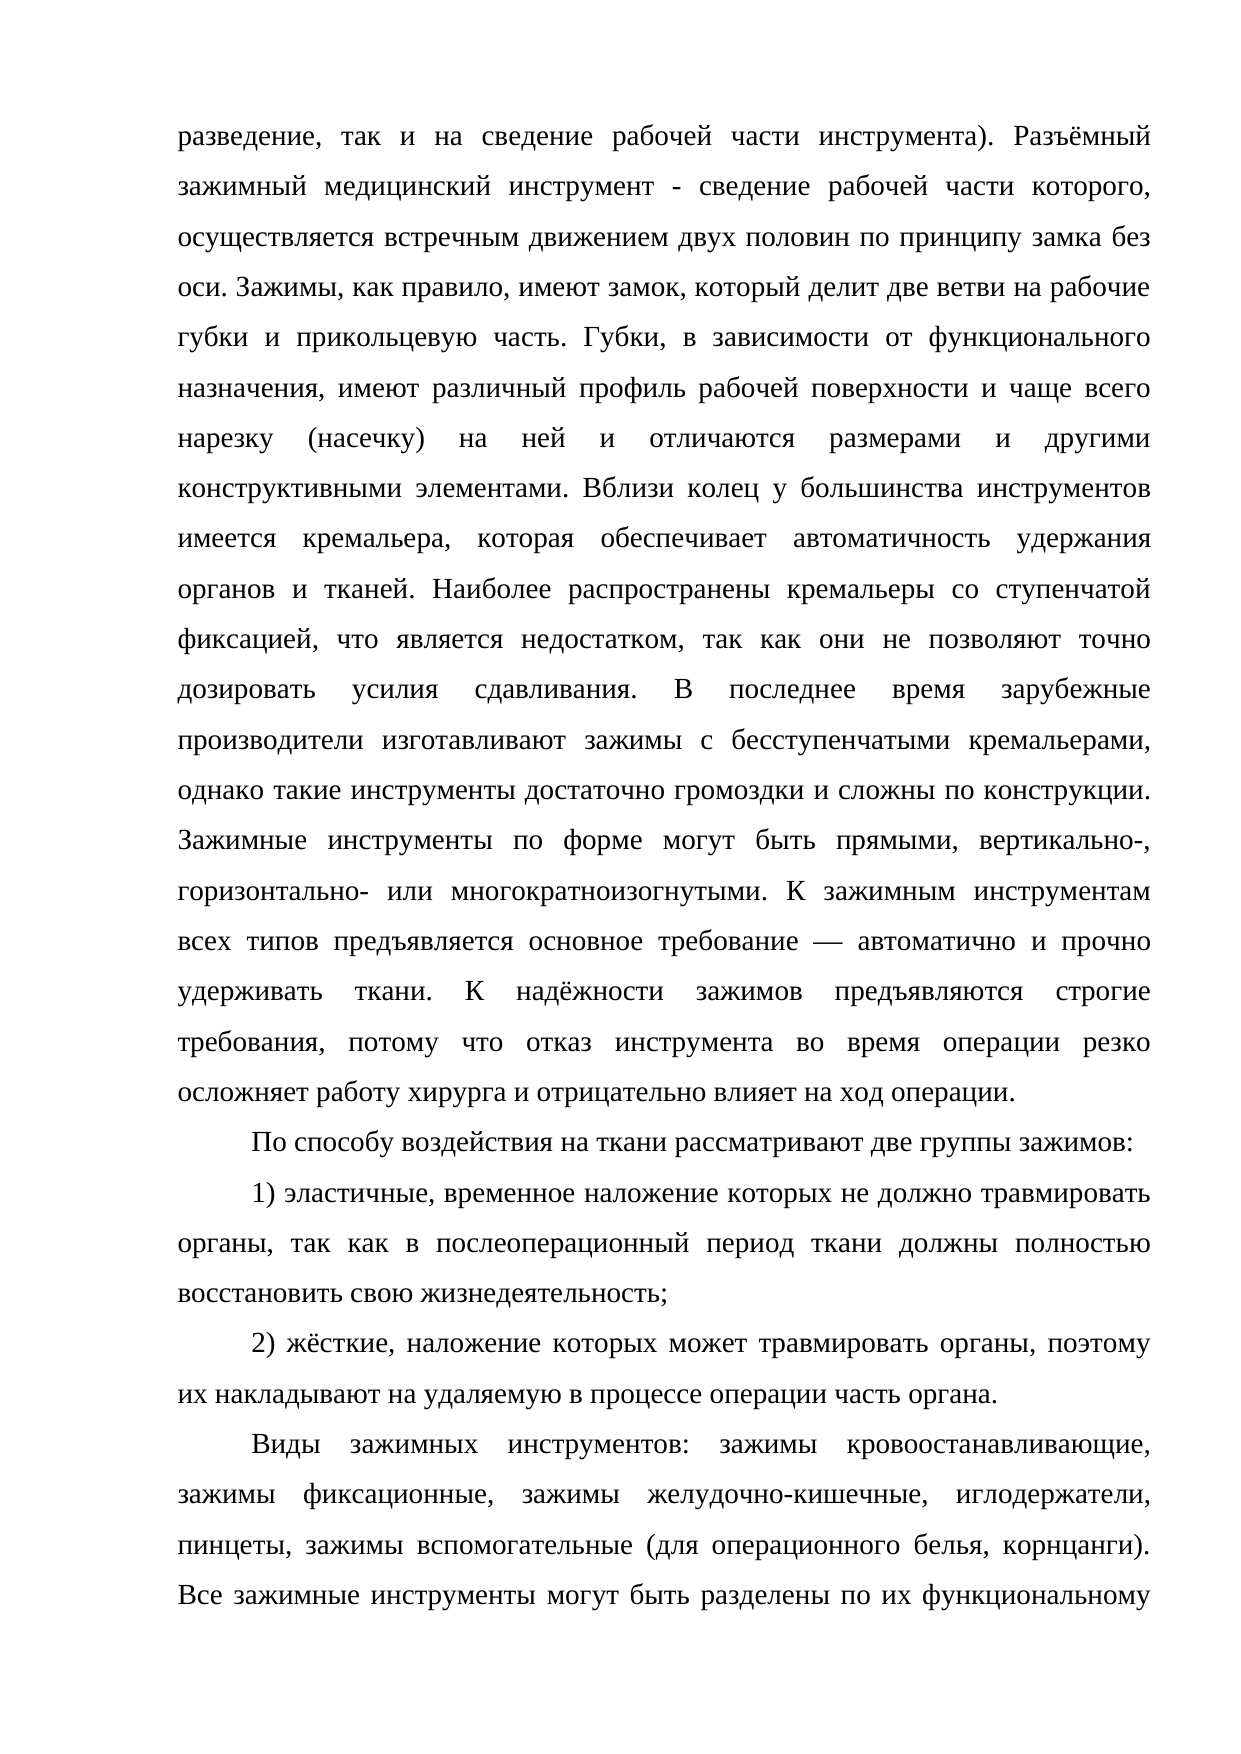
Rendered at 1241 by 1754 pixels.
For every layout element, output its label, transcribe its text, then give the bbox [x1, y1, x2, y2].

text По способу воздействия на ткани рассматривают две группы зажимов: [177, 1124, 1152, 1158]
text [177, 118, 1152, 1108]
text 1) эластичные, временное наложение которых не должно травмировать органы, так как в послеоперационный период ткани должны полностью восстановить свою жизнедеятельность; [177, 1175, 1152, 1309]
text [177, 1426, 1152, 1611]
text 2) жёсткие, наложение которых может травмировать органы, поэтому их накладывают на удаляемую в процессе операции часть органа. [177, 1326, 1152, 1409]
